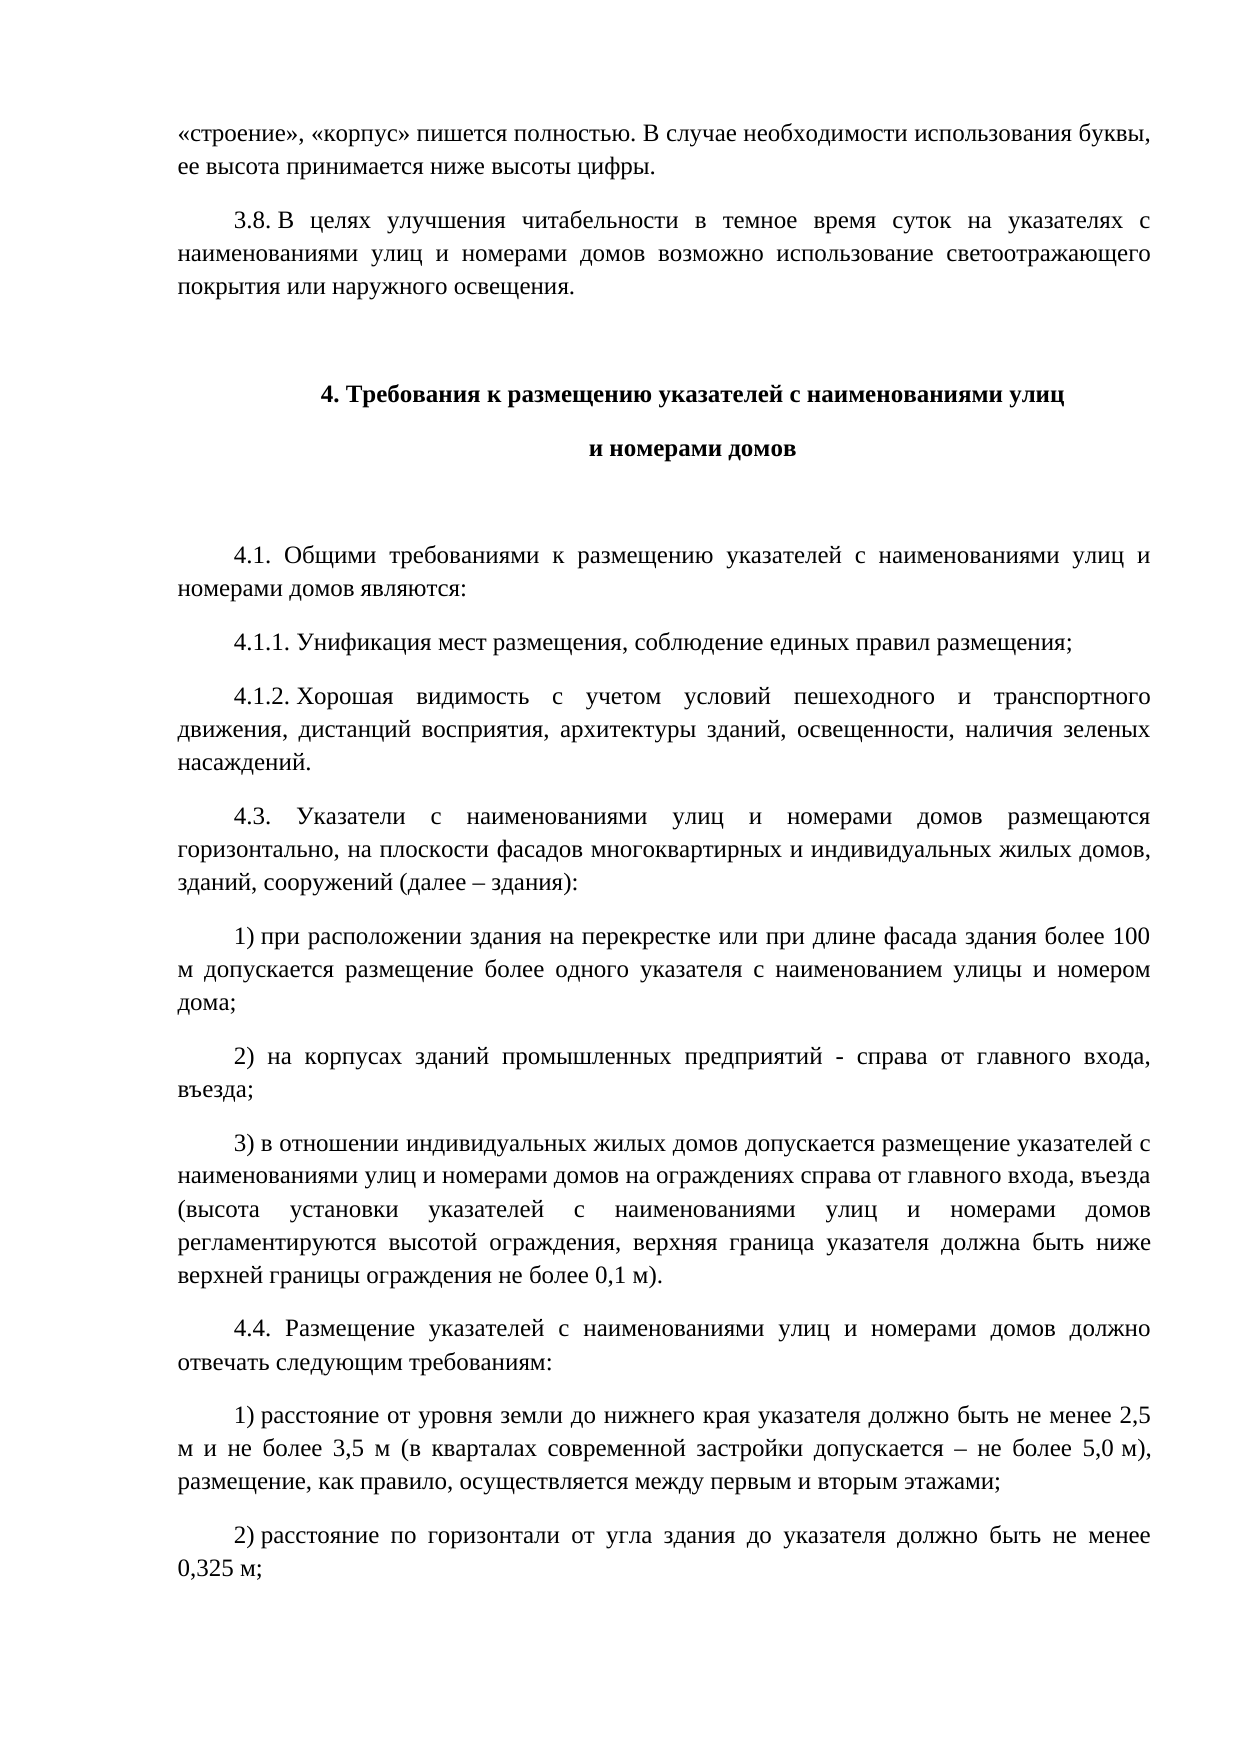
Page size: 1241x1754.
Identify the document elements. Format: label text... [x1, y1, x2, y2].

text 2) на корпусах зданий промышленных предприятий - справа от главного входа, въезда; [177, 1041, 1152, 1102]
text 2) расстояние по горизонтали от угла здания до указателя должно быть не менее 0,325 м; [177, 1520, 1152, 1582]
text 4.1.1. Унификация мест размещения, соблюдение единых правил размещения; [177, 627, 1152, 656]
text и номерами домов [177, 433, 1152, 461]
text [177, 118, 1152, 180]
text 1) расстояние от уровня земли до нижнего края указателя должно быть не менее 2,5 м и не более 3,5 м (в кварталах современной застройки допускается – не более 5,0 м), размещение, как правило, осуществляется между первым и вторым этажами; [177, 1400, 1152, 1495]
text 4.1. Общими требованиями к размещению указателей с наименованиями улиц и номерами домов являются: [177, 540, 1152, 602]
text 3.8. В целях улучшения читабельности в темное время суток на указателях с наименованиями улиц и номерами домов возможно использование светоотражающего покрытия или наружного освещения. [177, 205, 1152, 300]
text 3) в отношении индивидуальных жилых домов допускается размещение указателей с наименованиями улиц и номерами домов на ограждениях справа от главного входа, въезда (высота установки указателей с наименованиями улиц и номерами домов регламентируются высотой ограждения, верхняя граница указателя должна быть ниже верхней границы ограждения не более 0,1 м). [177, 1128, 1152, 1288]
text 4.4. Размещение указателей с наименованиями улиц и номерами домов должно отвечать следующим требованиям: [177, 1313, 1152, 1375]
text 4.3. Указатели с наименованиями улиц и номерами домов размещаются горизонтально, на плоскости фасадов многоквартирных и индивидуальных жилых домов, зданий, сооружений (далее – здания): [177, 801, 1152, 896]
text 4. Требования к размещению указателей с наименованиями улиц [177, 379, 1152, 407]
text 4.1.2. Хорошая видимость с учетом условий пешеходного и транспортного движения, дистанций восприятия, архитектуры зданий, освещенности, наличия зеленых насаждений. [177, 681, 1152, 776]
text 1) при расположении здания на перекрестке или при длине фасада здания более 100 м допускается размещение более одного указателя с наименованием улицы и номером дома; [177, 921, 1152, 1016]
